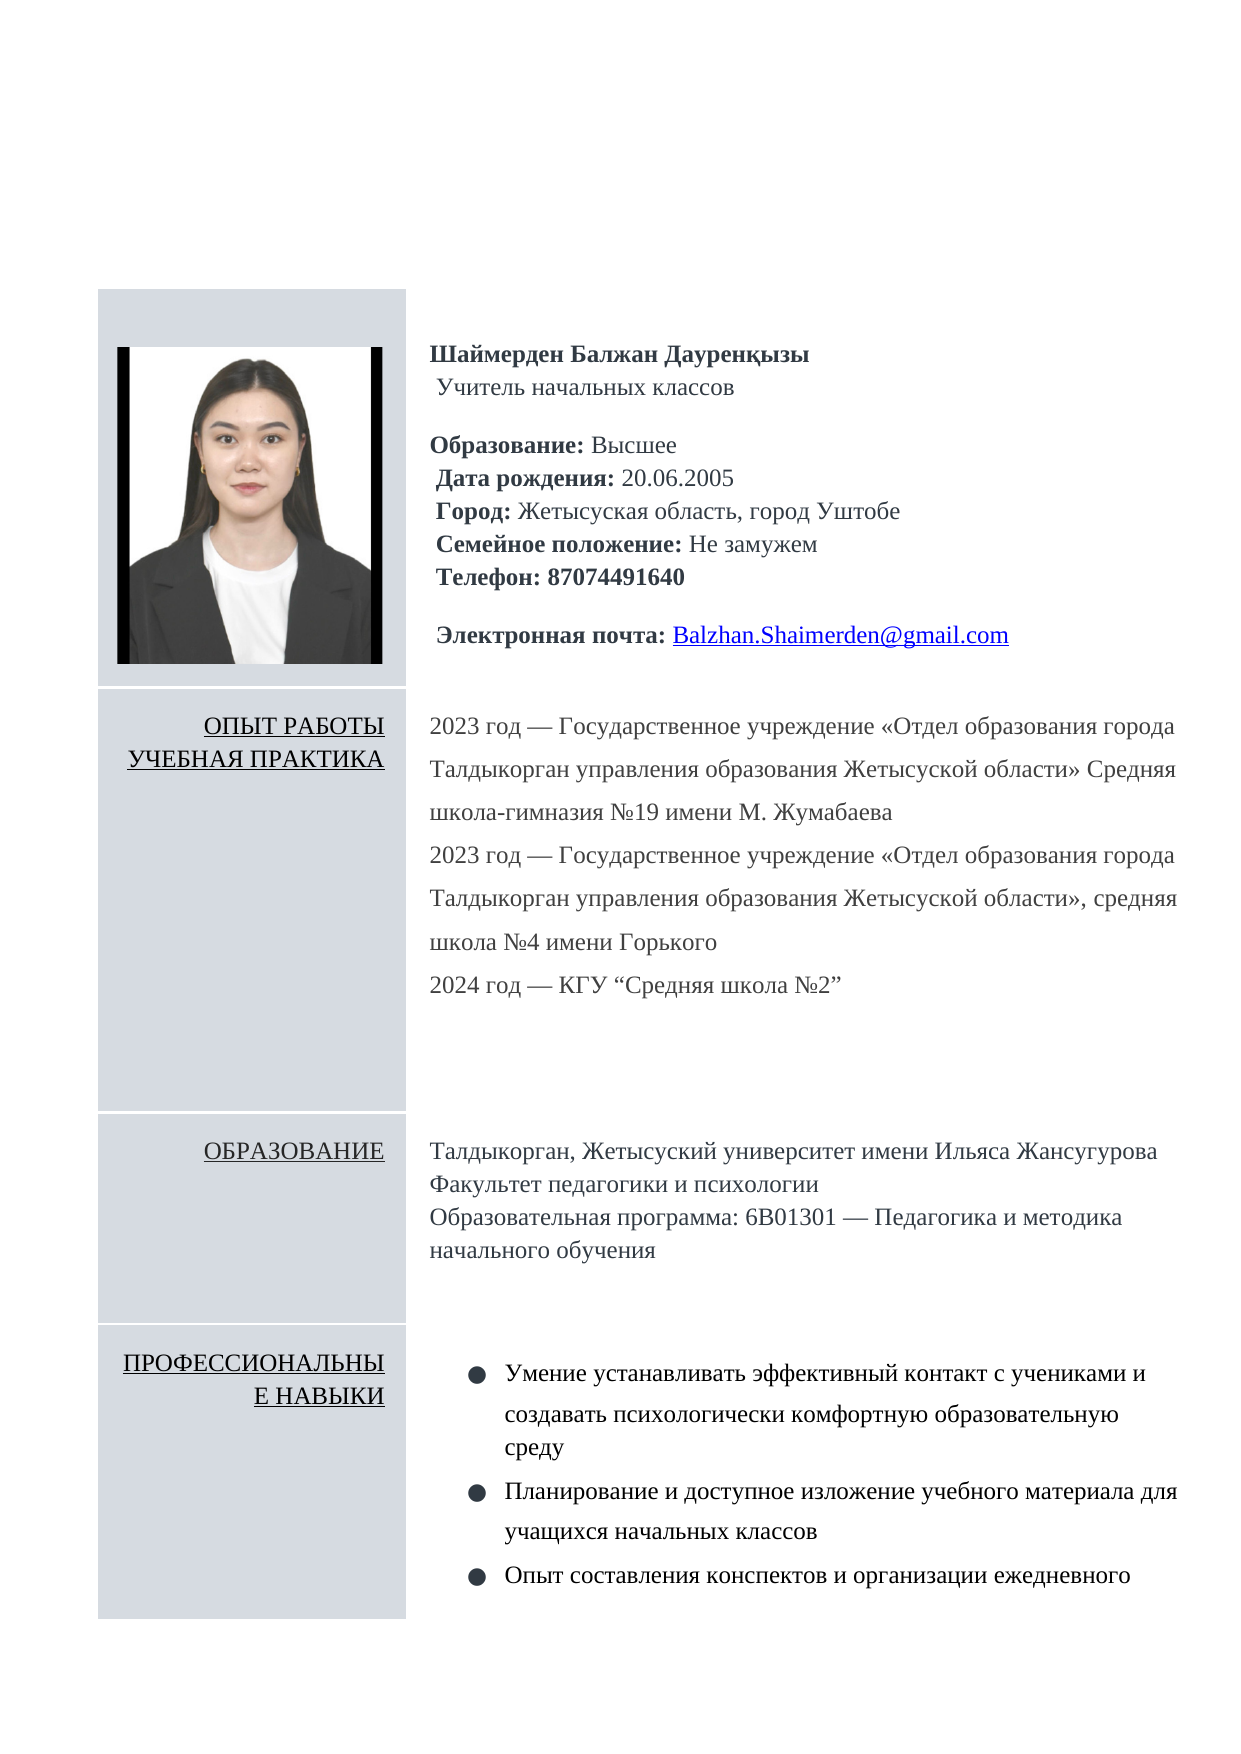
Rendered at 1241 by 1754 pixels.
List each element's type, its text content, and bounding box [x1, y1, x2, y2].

table_header Шаймерден Балжан Дауренқызы Учитель начальных классов Образование: Высшее Дата рождения: 20.06.2005 Город: Жетысуская область, город Уштобе Семейное положение: Не замужем Телефон: 87074491640 Электронная почта: Balzhan.Shaimerden@gmail.com [408, 291, 1206, 686]
table_cell Талдыкорган, Жетысуский университет имени Ильяса Жансугурова Факультет педагогики и психологии Образовательная программа: 6В01301 — Педагогика и методика начального обучения [408, 1114, 1206, 1323]
picture [117, 347, 383, 664]
table_cell ОПЫТ РАБОТЫ УЧЕБНАЯ ПРАКТИКА [98, 689, 406, 1111]
table_cell 2023 год — Государственное учреждение «Отдел образования города Талдыкорган управления образования Жетысуской области» Средняя школа-гимназия №19 имени М. Жумабаева 2023 год — Государственное учреждение «Отдел образования города Талдыкорган управления образования Жетысуской области», средняя школа №4 имени Горького 2024 год — КГУ “Средняя школа №2” [408, 689, 1206, 1111]
table_cell ОБРАЗОВАНИЕ [98, 1114, 406, 1323]
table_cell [408, 1325, 1206, 1619]
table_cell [98, 1325, 406, 1619]
table_header [98, 289, 406, 686]
